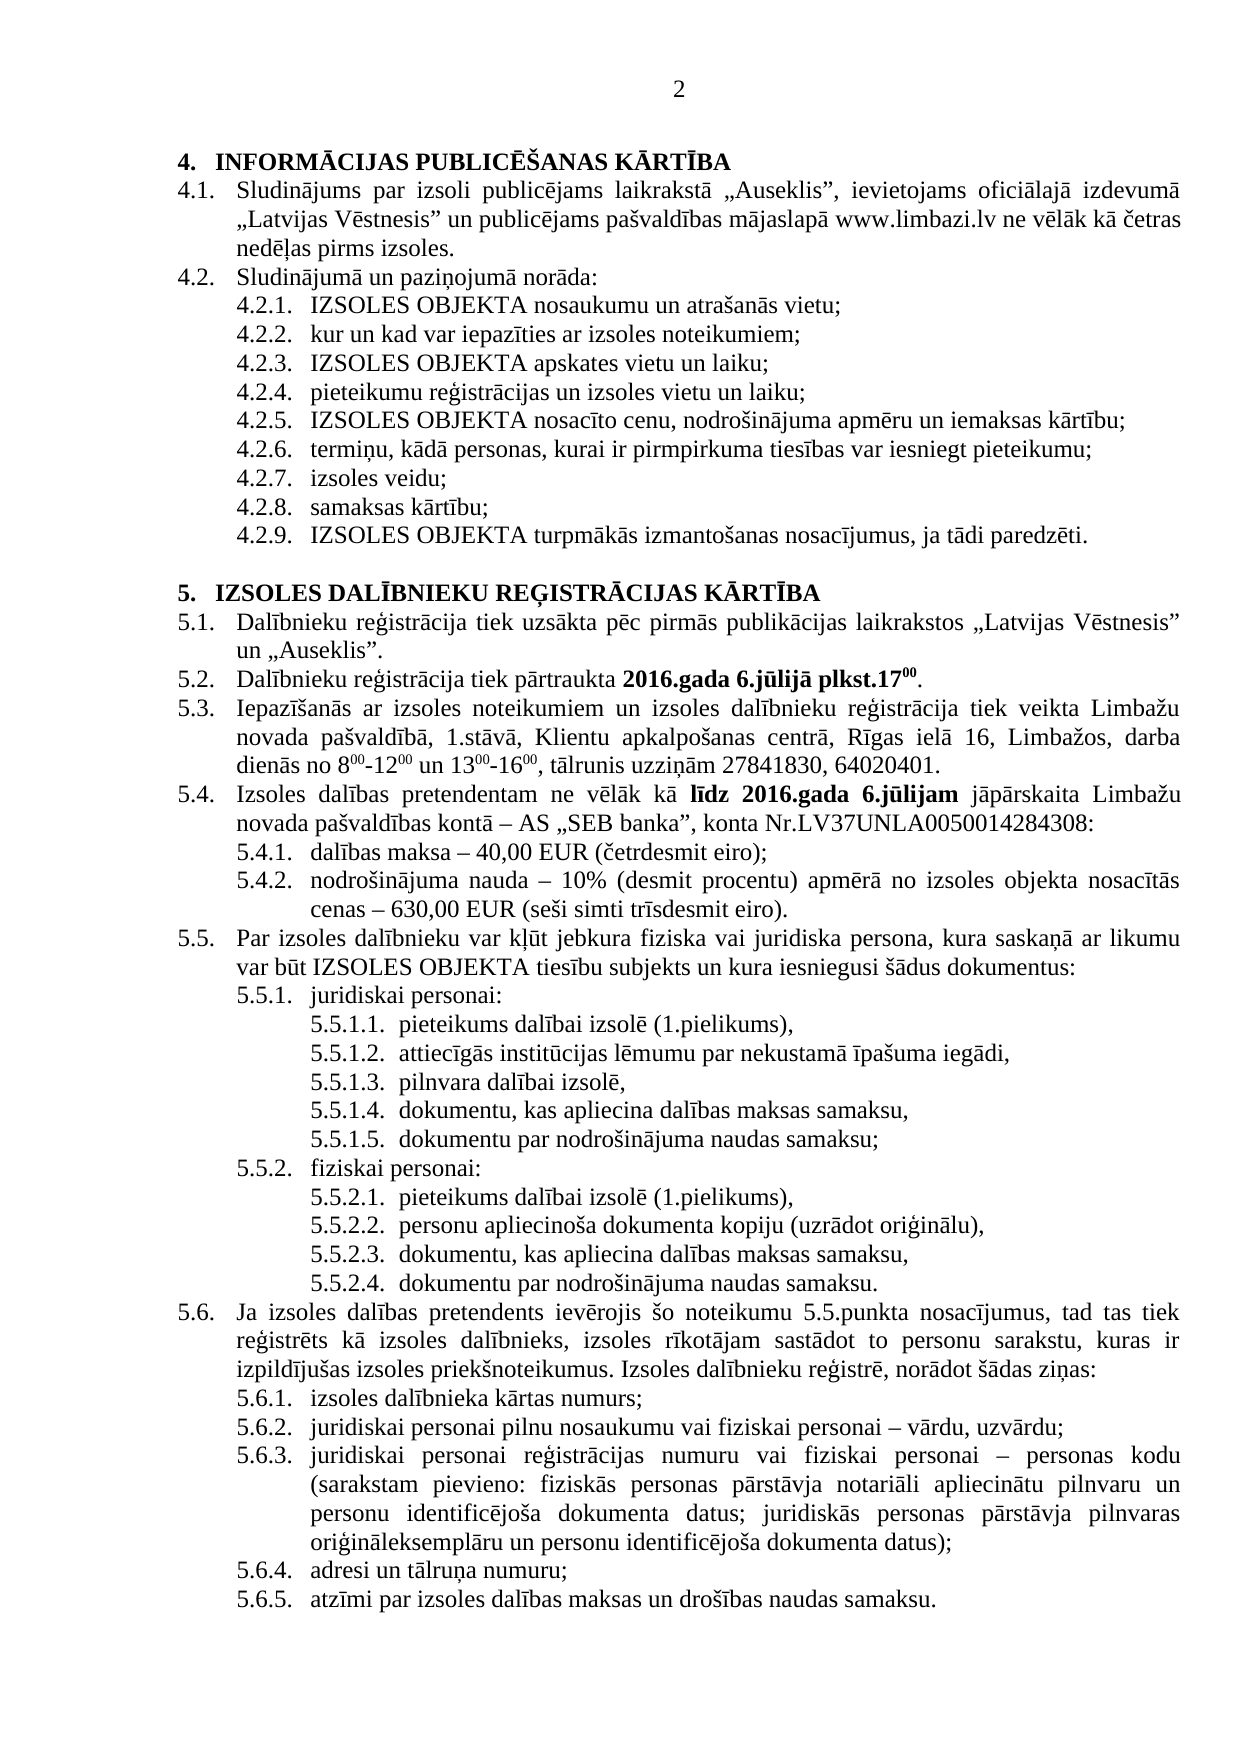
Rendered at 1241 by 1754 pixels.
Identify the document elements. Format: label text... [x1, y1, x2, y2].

list termiņu, kādā personas, kurai ir pirmpirkuma tiesības var iesniegt pieteikumu; [236, 434, 1181, 463]
list nodrošinājuma nauda – 10% (desmit procentu) apmērā no izsoles objekta nosacītās cenas – 630,00 EUR (seši simti trīsdesmit eiro). [236, 866, 1181, 923]
list pieteikums dalībai izsolē (1.pielikums), [310, 1009, 1181, 1038]
list pieteikums dalībai izsolē (1.pielikums), [310, 1182, 1181, 1211]
list Dalībnieku reģistrācija tiek uzsākta pēc pirmās publikācijas laikrakstos „Latvijas Vēstnesis” un „Auseklis”. [177, 607, 1181, 664]
list juridiskai personai: [236, 981, 1181, 1009]
list personu apliecinoša dokumenta kopiju (uzrādot oriģinālu), [310, 1211, 1181, 1239]
list attiecīgās institūcijas lēmumu par nekustamā īpašuma iegādi, [310, 1038, 1181, 1067]
list Ja izsoles dalības pretendents ievērojis šo noteikumu 5.5.punkta nosacījumus, tad tas tiek reģistrēts kā izsoles dalībnieks, izsoles rīkotājam sastādot to personu sarakstu, kuras ir izpildījušas izsoles priekšnoteikumus. Izsoles dalībnieku reģistrē, norādot šādas ziņas: [177, 1297, 1181, 1383]
list dokumentu, kas apliecina dalības maksas samaksu, [310, 1096, 1181, 1124]
list pilnvara dalībai izsolē, [310, 1067, 1181, 1096]
list IZSOLES OBJEKTA nosaukumu un atrašanās vietu; [236, 291, 1181, 319]
list dokumentu par nodrošinājuma naudas samaksu. [310, 1268, 1181, 1297]
list samaksas kārtību; [236, 492, 1181, 521]
list IZSOLES DALĪBNIEKU REĢISTRĀCIJAS KĀRTĪBA [177, 578, 1181, 607]
list Izsoles dalības pretendentam ne vēlāk kā līdz 2016.gada 6.jūlijam jāpārskaita Limbažu novada pašvaldības kontā – AS „SEB banka”, konta Nr.LV37UNLA0050014284308: [177, 779, 1181, 837]
list izsolES objekta nosacīto cenu, nodrošinājuma apmēru un iemaksas kārtību; [236, 406, 1181, 434]
list izsoles dalībnieka kārtas numurs; [236, 1383, 1181, 1412]
list INFORMĀCIJAS PUBLICĒŠANAS KĀRTĪBA [177, 147, 1181, 176]
list izsolES objekta turpmākās izmantošanas nosacījumus, ja tādi paredzēti. [236, 521, 1181, 549]
list juridiskai personai reģistrācijas numuru vai fiziskai personai – personas kodu (sarakstam pievieno: fiziskās personas pārstāvja notariāli apliecinātu pilnvaru un personu identificējoša dokumenta datus; juridiskās personas pārstāvja pilnvaras oriģināleksemplāru un personu identificējoša dokumenta datus); [236, 1441, 1181, 1556]
list atzīmi par izsoles dalības maksas un drošības naudas samaksu. [236, 1584, 1181, 1613]
list Iepazīšanās ar izsoles noteikumiem un izsoles dalībnieku reģistrācija tiek veikta Limbažu novada pašvaldībā, 1.stāvā, Klientu apkalpošanas centrā, Rīgas ielā 16, Limbažos, darba dienās no 800-1200 un 1300-1600, tālrunis uzziņām 27841830, 64020401. [177, 693, 1181, 779]
list Dalībnieku reģistrācija tiek pārtraukta 2016.gada 6.jūlijā plkst.1700. [177, 664, 1181, 693]
list fiziskai personai: [236, 1153, 1181, 1182]
list izsoLES OBJEKTA apskates vietu un laiku; [236, 348, 1181, 377]
list kur un kad var iepazīties ar izsoles noteikumiem; [236, 319, 1181, 348]
list dokumentu, kas apliecina dalības maksas samaksu, [310, 1239, 1181, 1268]
list juridiskai personai pilnu nosaukumu vai fiziskai personai – vārdu, uzvārdu; [236, 1412, 1181, 1441]
list Par izsoles dalībnieku var kļūt jebkura fiziska vai juridiska persona, kura saskaņā ar likumu var būt IZSOLES OBJEKTA tiesību subjekts un kura iesniegusi šādus dokumentus: [177, 923, 1181, 981]
list dokumentu par nodrošinājuma naudas samaksu; [310, 1124, 1181, 1153]
list Sludinājums par izsoli publicējams laikrakstā „Auseklis”, ievietojams oficiālajā izdevumā „Latvijas Vēstnesis” un publicējams pašvaldības mājaslapā www.limbazi.lv ne vēlāk kā četras nedēļas pirms izsoles. [177, 176, 1181, 262]
list dalības maksa – 40,00 EUR (četrdesmit eiro); [236, 837, 1181, 866]
list adresi un tālruņa numuru; [236, 1556, 1181, 1584]
list pieteikumu reģistrācijas un izsoles vietu un laiku; [236, 377, 1181, 406]
list izsoles veidu; [236, 463, 1181, 492]
list Sludinājumā un paziņojumā norāda: [177, 262, 1181, 291]
